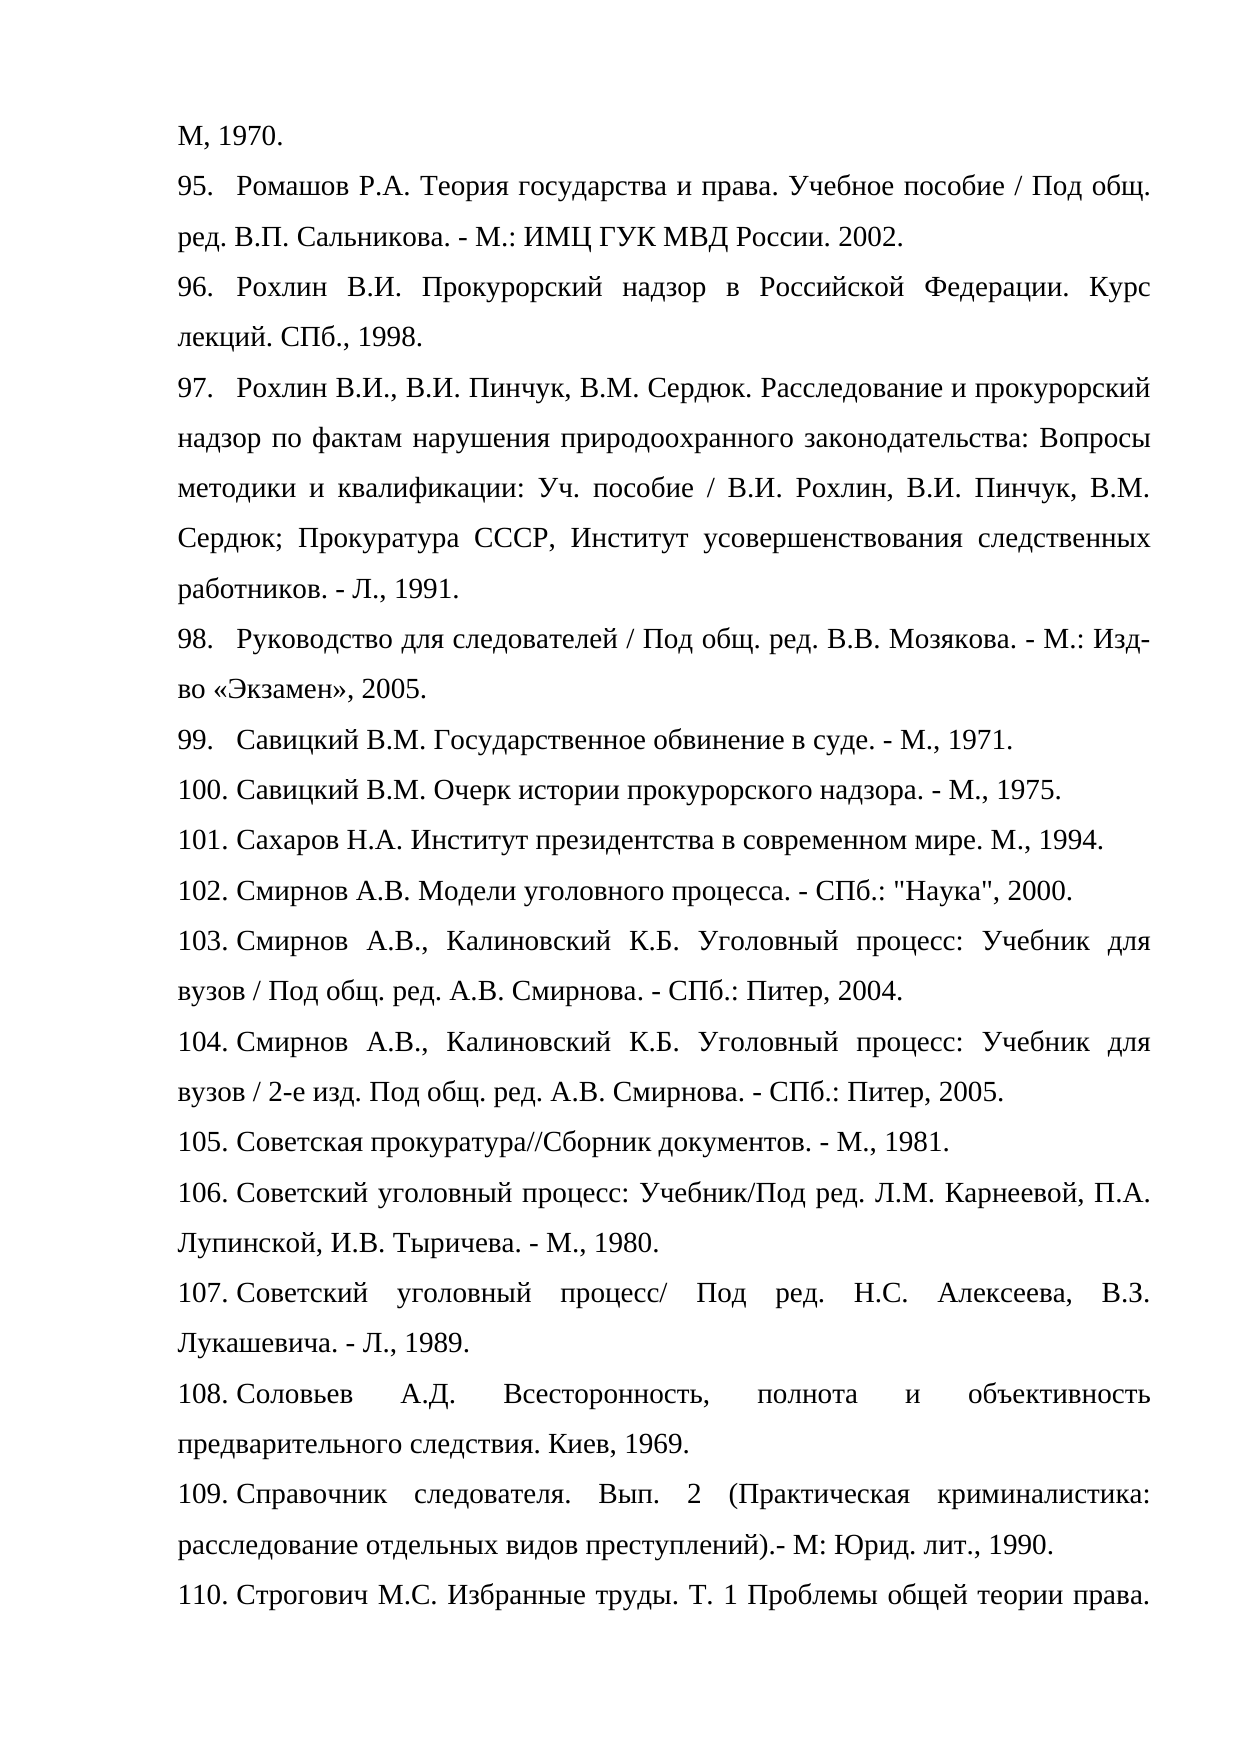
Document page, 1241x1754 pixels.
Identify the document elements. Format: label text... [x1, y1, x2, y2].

list Руководство для следователей / Под общ. ред. В.В. Мозякова. - М.: Изд-во «Экзамен», 2005. [177, 621, 1152, 705]
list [177, 118, 1152, 152]
list Сахаров Н.А. Институт президентства в современном мире. М., 1994. [177, 822, 1152, 856]
list Соловьев А.Д. Всесторонность, полнота и объективность предварительного следствия. Киев, 1969. [177, 1376, 1152, 1460]
list Советская прокуратура//Сборник документов. - М., 1981. [177, 1124, 1152, 1158]
list Савицкий В.М. Государственное обвинение в суде. - М., 1971. [177, 722, 1152, 755]
list Смирнов А.В., Калиновский К.Б. Уголовный процесс: Учебник для вузов / Под общ. ред. А.В. Смирнова. - СПб.: Питер, 2004. [177, 923, 1152, 1007]
list Савицкий В.М. Очерк истории прокурорского надзора. - М., 1975. [177, 772, 1152, 806]
list Справочник следователя. Вып. 2 (Практическая криминалистика: расследование отдельных видов преступлений).- М: Юрид. лит., 1990. [177, 1477, 1152, 1560]
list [177, 1577, 1152, 1611]
list Смирнов А.В. Модели уголовного процесса. - СПб.: "Наука", 2000. [177, 873, 1152, 906]
list Советский уголовный процесс/ Под ред. Н.С. Алексеева, В.З. Лукашевича. - Л., 1989. [177, 1275, 1152, 1359]
list Смирнов А.В., Калиновский К.Б. Уголовный процесс: Учебник для вузов / 2-е изд. Под общ. ред. А.В. Смирнова. - СПб.: Питер, 2005. [177, 1024, 1152, 1108]
list Советский уголовный процесс: Учебник/Под ред. Л.М. Карнеевой, П.А. Лупинской, И.В. Тыричева. - М., 1980. [177, 1175, 1152, 1258]
list Рохлин В.И., В.И. Пинчук, В.М. Сердюк. Расследование и прокурорский надзор по фактам нарушения природоохранного законодательства: Вопросы методики и квалификации: Уч. пособие / В.И. Рохлин, В.И. Пинчук, В.М. Сердюк; Прокуратура СССР, Институт усовершенствования следственных работников. - Л., 1991. [177, 370, 1152, 604]
list Ромашов Р.А. Теория государства и права. Учебное пособие / Под общ. ред. В.П. Сальникова. - М.: ИМЦ ГУК МВД России. 2002. [177, 168, 1152, 252]
list Рохлин В.И. Прокурорский надзор в Российской Федерации. Курс лекций. СПб., 1998. [177, 269, 1152, 353]
